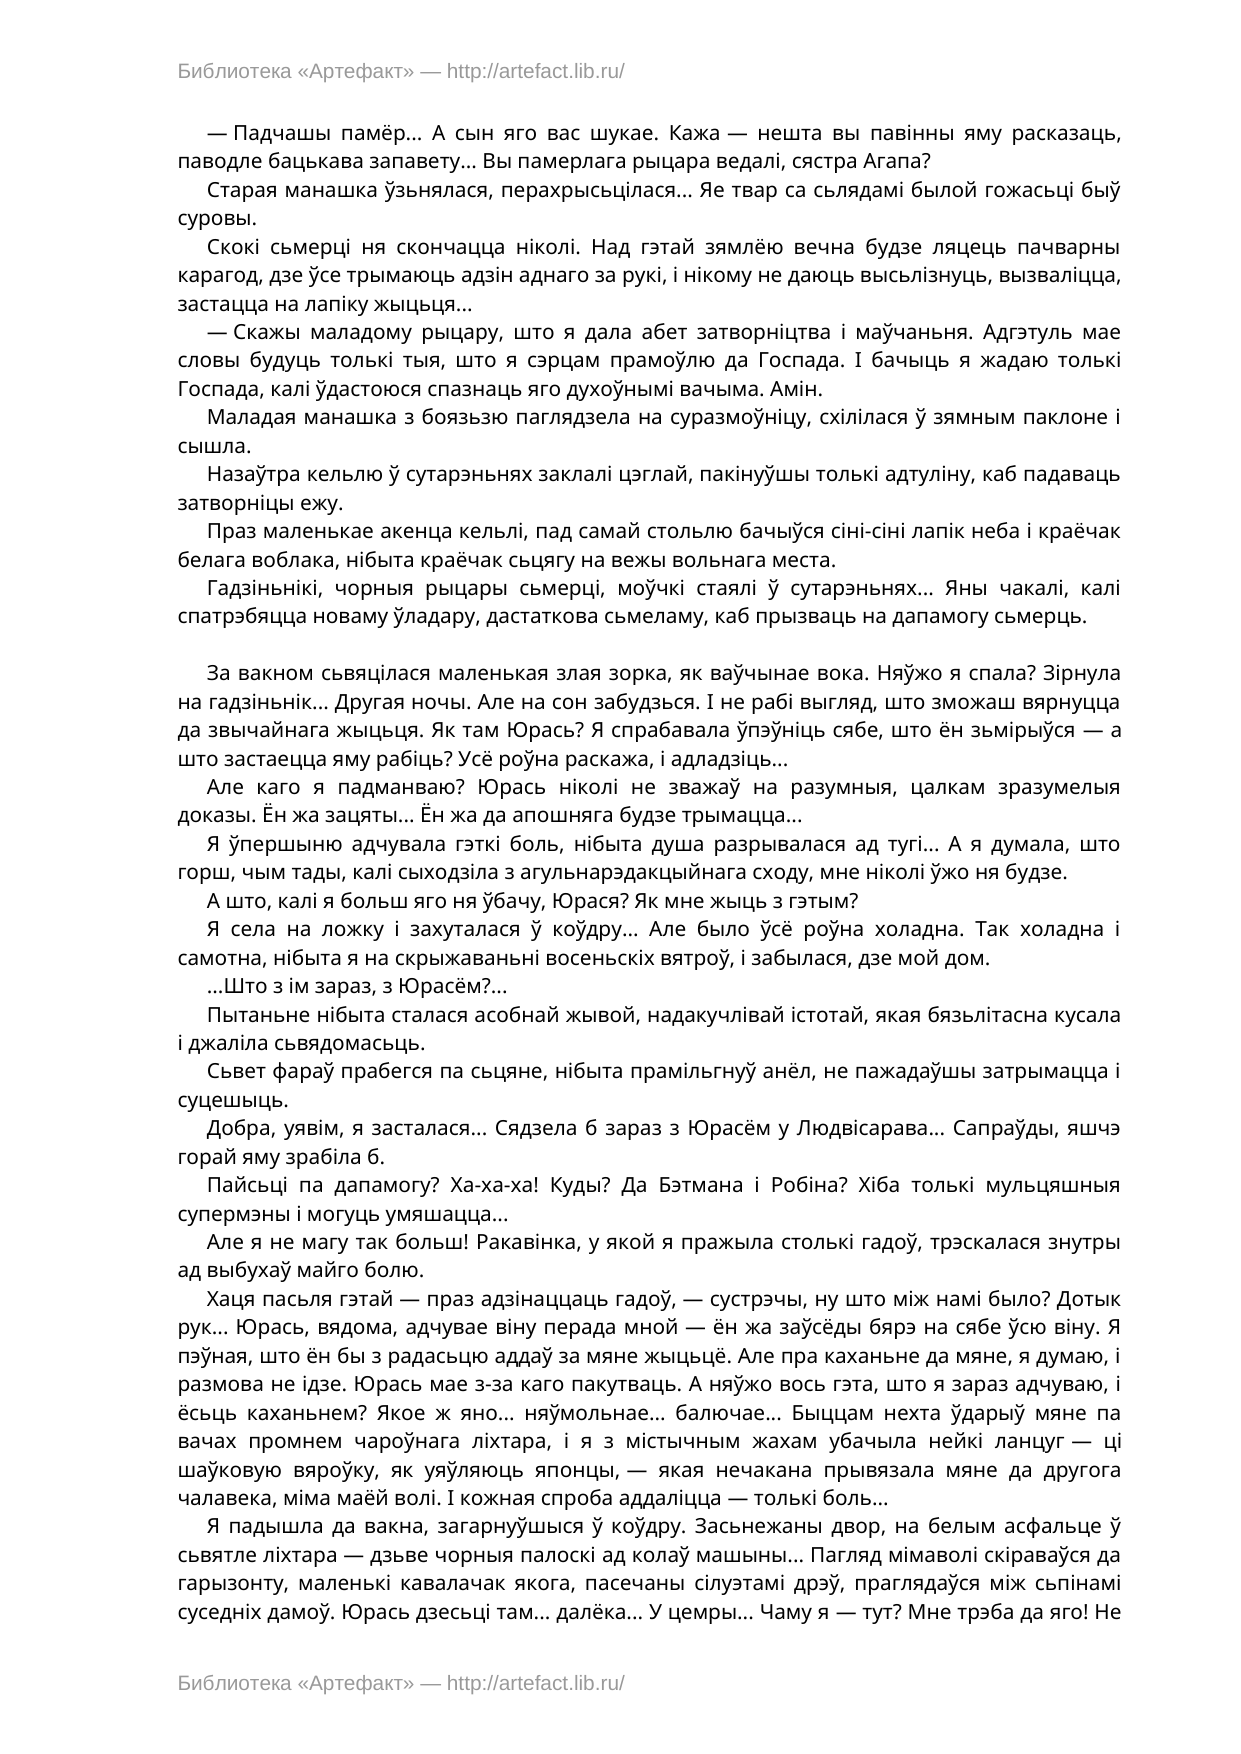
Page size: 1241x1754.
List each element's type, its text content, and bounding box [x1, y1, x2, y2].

text Пытаньне нібыта сталася асобнай жывой, надакучлівай істотай, якая бязьлітасна кусала і джаліла сьвядомасьць. [177, 1000, 1122, 1057]
text Хаця пасьля гэтай — праз адзінаццаць гадоў, — сустрэчы, ну што між намі было? Дотык рук... Юрась, вядома, адчувае віну перада мной — ён жа заўсёды бярэ на сябе ўсю віну. Я пэўная, што ён бы з радасьцю аддаў за мяне жыцьцё. Але пра каханьне да мяне, я думаю, і размова не ідзе. Юрась мае з-за каго пакутваць. А няўжо вось гэта, што я зараз адчуваю, і ёсьць каханьнем? Якое ж яно... няўмольнае... балючае... Быццам нехта ўдарыў мяне па вачах промнем чароўнага ліхтара, і я з містычным жахам убачыла нейкі ланцуг — ці шаўковую вяроўку, як уяўляюць японцы, — якая нечакана прывязала мяне да другога чалавека, міма маёй волі. І кожная спроба аддаліцца — толькі боль... [177, 1284, 1122, 1512]
text За вакном сьвяцілася маленькая злая зорка, як ваўчынае вока. Няўжо я спала? Зірнула на гадзіньнік... Другая ночы. Але на сон забудзься. І не рабі выгляд, што зможаш вярнуцца да звычайнага жыцьця. Як там Юрась? Я спрабавала ўпэўніць сябе, што ён зьмірыўся — а што застаецца яму рабіць? Усё роўна раскажа, і адладзіць... [177, 658, 1122, 772]
text Я ўпершыню адчувала гэткі боль, нібыта душа разрывалася ад тугі... А я думала, што горш, чым тады, калі сыходзіла з агульнарэдакцыйнага сходу, мне ніколі ўжо ня будзе. [177, 829, 1122, 886]
text Скокі сьмерці ня скончацца ніколі. Над гэтай зямлёю вечна будзе ляцець пачварны карагод, дзе ўсе трымаюць адзін аднаго за рукі, і нікому не даюць высьлізнуць, вызваліцца, застацца на лапіку жыцьця... [177, 232, 1122, 317]
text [177, 1512, 1122, 1625]
text Добра, уявім, я засталася... Сядзела б зараз з Юрасём у Людвісарава... Сапраўды, яшчэ горай яму зрабіла б. [177, 1113, 1122, 1170]
text — Падчашы памёр... А сын яго вас шукае. Кажа — нешта вы павінны яму расказаць, паводле бацькава запавету... Вы памерлага рыцара ведалі, сястра Агапа? [177, 118, 1122, 175]
text Гадзіньнікі, чорныя рыцары сьмерці, моўчкі стаялі ў сутарэньнях... Яны чакалі, калі спатрэбяцца новаму ўладару, дастаткова сьмеламу, каб прызваць на дапамогу сьмерць. [177, 573, 1122, 630]
text ...Што з ім зараз, з Юрасём?... [177, 971, 1122, 1000]
text Сьвет фараў прабегся па сьцяне, нібыта прамільгнуў анёл, не пажадаўшы затрымацца і суцешыць. [177, 1057, 1122, 1113]
text Але каго я падманваю? Юрась ніколі не зважаў на разумныя, цалкам зразумелыя доказы. Ён жа зацяты... Ён жа да апошняга будзе трымацца... [177, 772, 1122, 829]
text Пайсьці па дапамогу? Ха-ха-ха! Куды? Да Бэтмана і Робіна? Хіба толькі мульцяшныя супермэны і могуць умяшацца... [177, 1170, 1122, 1227]
text Маладая манашка з боязьзю паглядзела на суразмоўніцу, схілілася ў зямным паклоне і сышла. [177, 402, 1122, 459]
text Я села на ложку і захуталася ў коўдру... Але было ўсё роўна холадна. Так холадна і самотна, нібыта я на скрыжаваньні восеньскіх вятроў, і забылася, дзе мой дом. [177, 914, 1122, 971]
text Старая манашка ўзьнялася, перахрысьцілася... Яе твар са сьлядамі былой гожасьці быў суровы. [177, 175, 1122, 232]
text Але я не магу так больш! Ракавінка, у якой я пражыла столькі гадоў, трэскалася знутры ад выбухаў майго болю. [177, 1227, 1122, 1284]
text А што, калі я больш яго ня ўбачу, Юрася? Як мне жыць з гэтым? [177, 886, 1122, 914]
text Назаўтра кельлю ў сутарэньнях заклалі цэглай, пакінуўшы толькі адтуліну, каб падаваць затворніцы ежу. [177, 459, 1122, 516]
text Праз маленькае акенца кельлі, пад самай стольлю бачыўся сіні-сіні лапік неба і краёчак белага воблака, нібыта краёчак сьцягу на вежы вольнага места. [177, 516, 1122, 573]
text — Скажы маладому рыцару, што я дала абет затворніцтва і маўчаньня. Адгэтуль мае словы будуць толькі тыя, што я сэрцам прамоўлю да Госпада. І бачыць я жадаю толькі Госпада, калі ўдастоюся спазнаць яго духоўнымі вачыма. Амін. [177, 317, 1122, 402]
